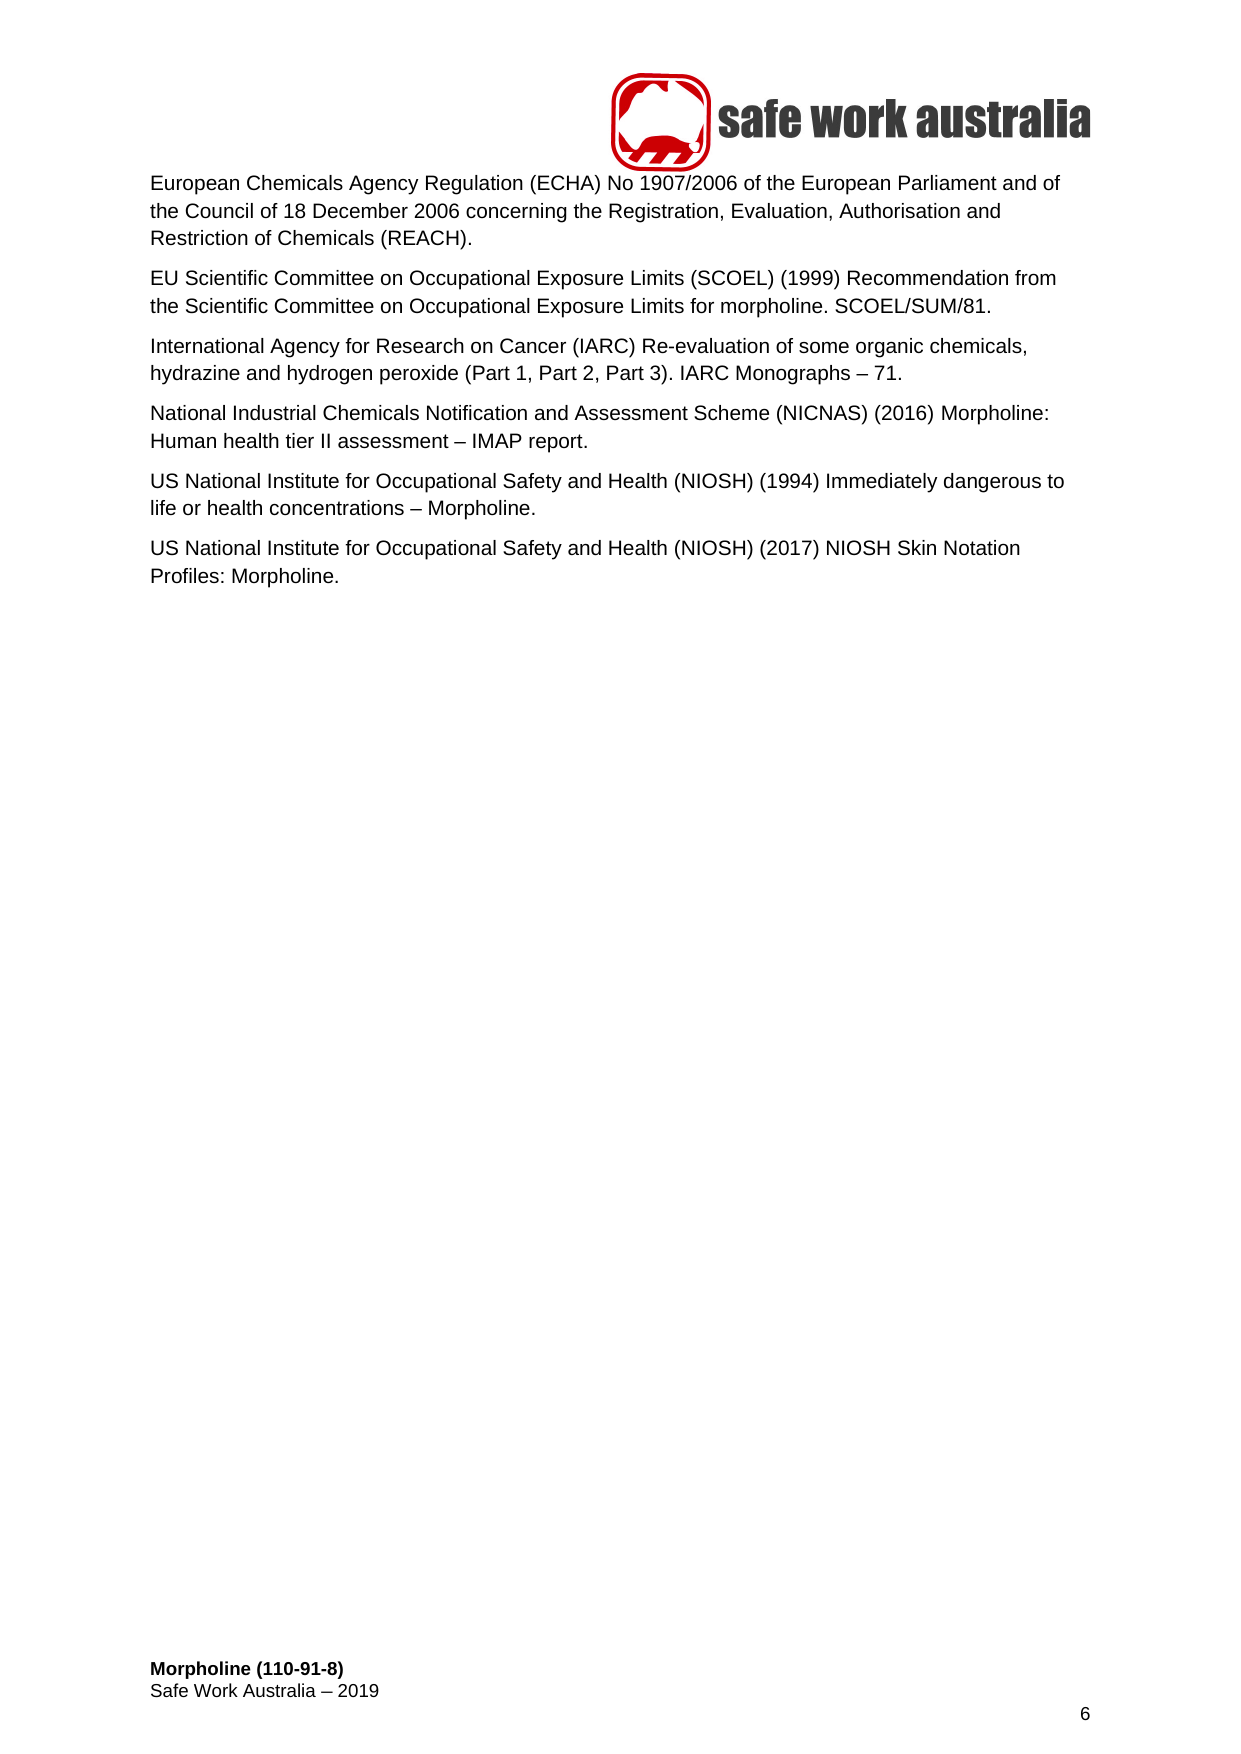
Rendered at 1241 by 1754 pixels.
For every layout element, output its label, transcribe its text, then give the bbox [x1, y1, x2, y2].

text EU Scientific Committee on Occupational Exposure Limits (SCOEL) (1999) Recommendation from the Scientific Committee on Occupational Exposure Limits for morpholine. SCOEL/SUM/81. [150, 266, 1090, 318]
text US National Institute for Occupational Safety and Health (NIOSH) (2017) NIOSH Skin Notation Profiles: Morpholine. [150, 536, 1090, 588]
text National Industrial Chemicals Notification and Assessment Scheme (NICNAS) (2016) : Human health tier II assessment – IMAP report. [150, 401, 1090, 453]
picture [608, 73, 1091, 172]
text European Chemicals Agency Regulation (ECHA) No 1907/2006 of the European Parliament and of the Council of 18 December 2006 concerning the Registration, Evaluation, Authorisation and Restriction of Chemicals (REACH). [150, 171, 1090, 250]
text International Agency for Research on Cancer (IARC) Re-evaluation of some organic chemicals, hydrazine and hydrogen peroxide (Part 1, Part 2, Part 3). IARC Monographs – 71. [150, 334, 1090, 385]
text US National Institute for Occupational Safety and Health (NIOSH) (1994) Immediately dangerous to life or health concentrations – Morpholine. [150, 469, 1090, 520]
